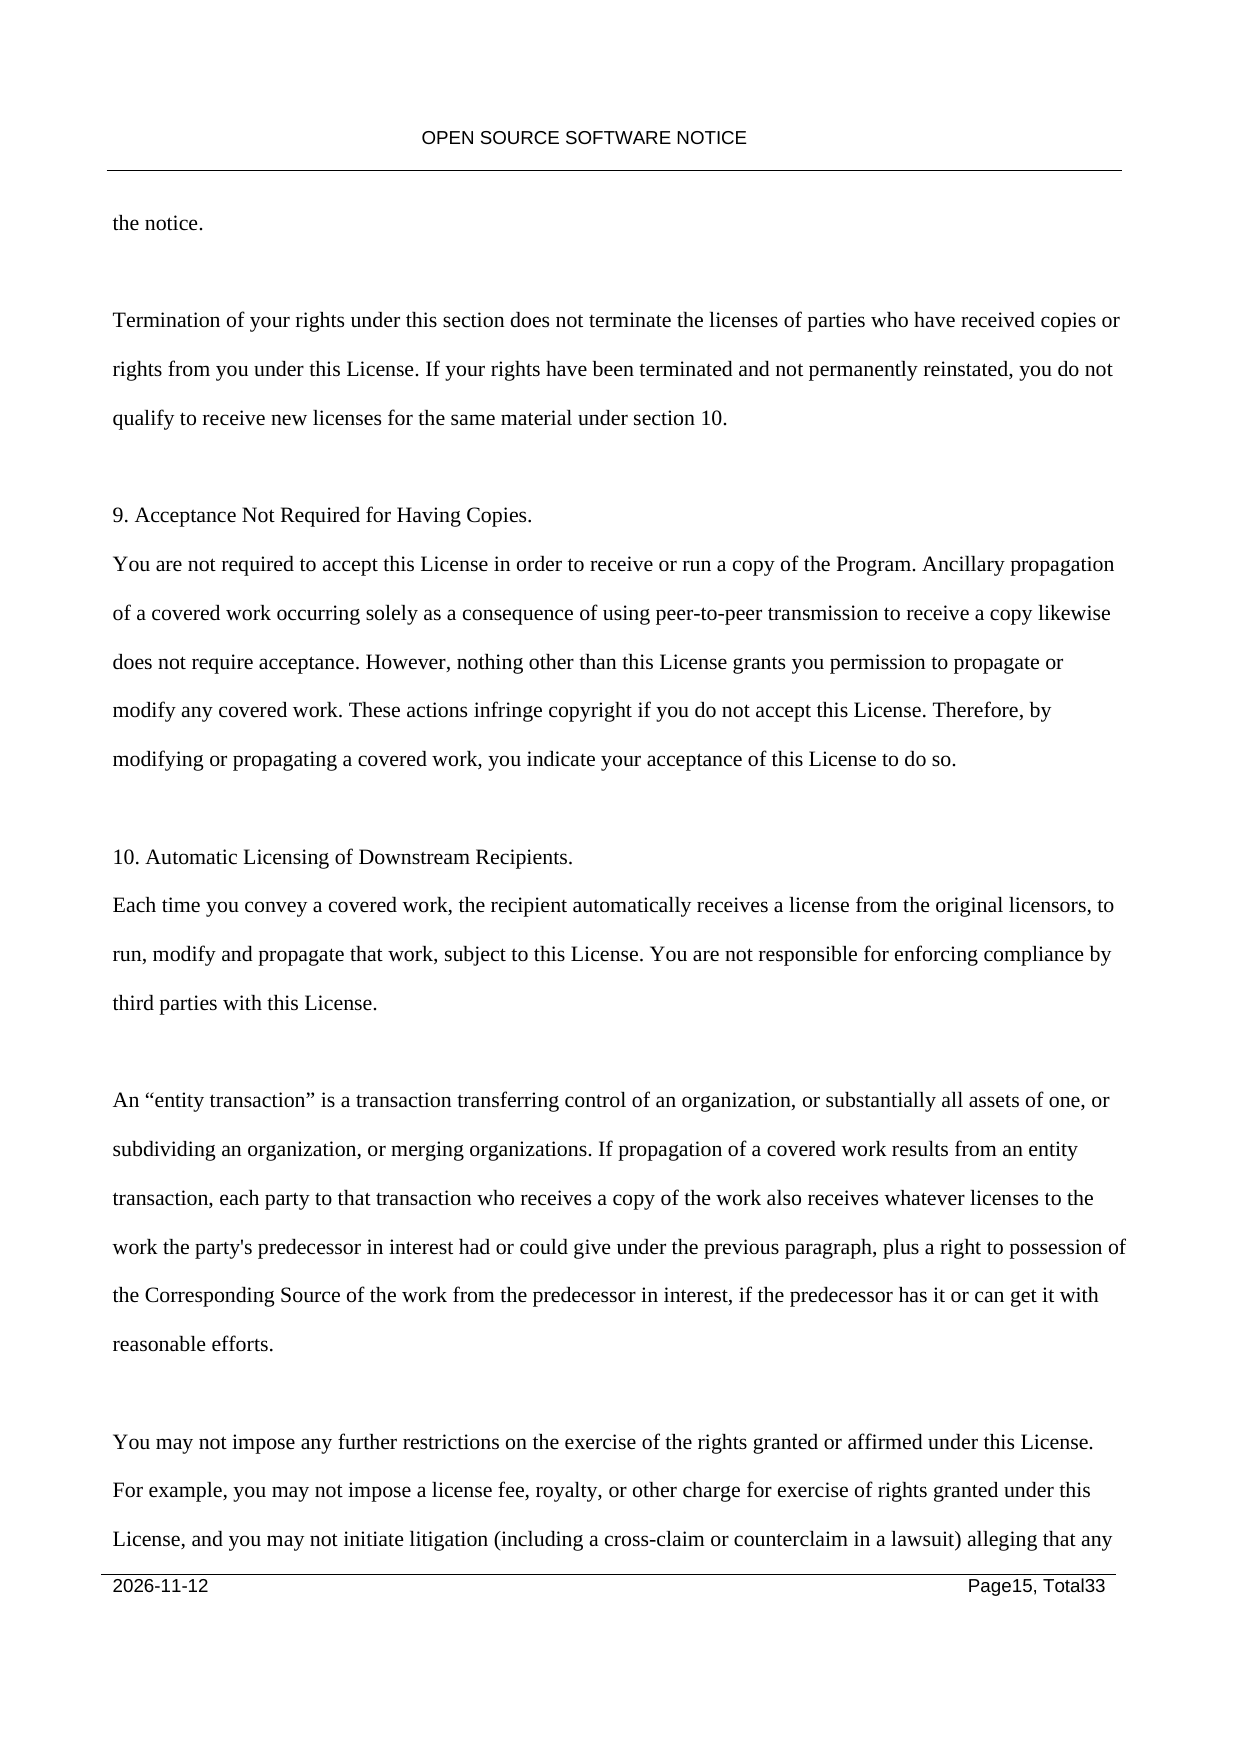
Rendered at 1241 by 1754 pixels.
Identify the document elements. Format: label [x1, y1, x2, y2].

text [112, 206, 1128, 1555]
